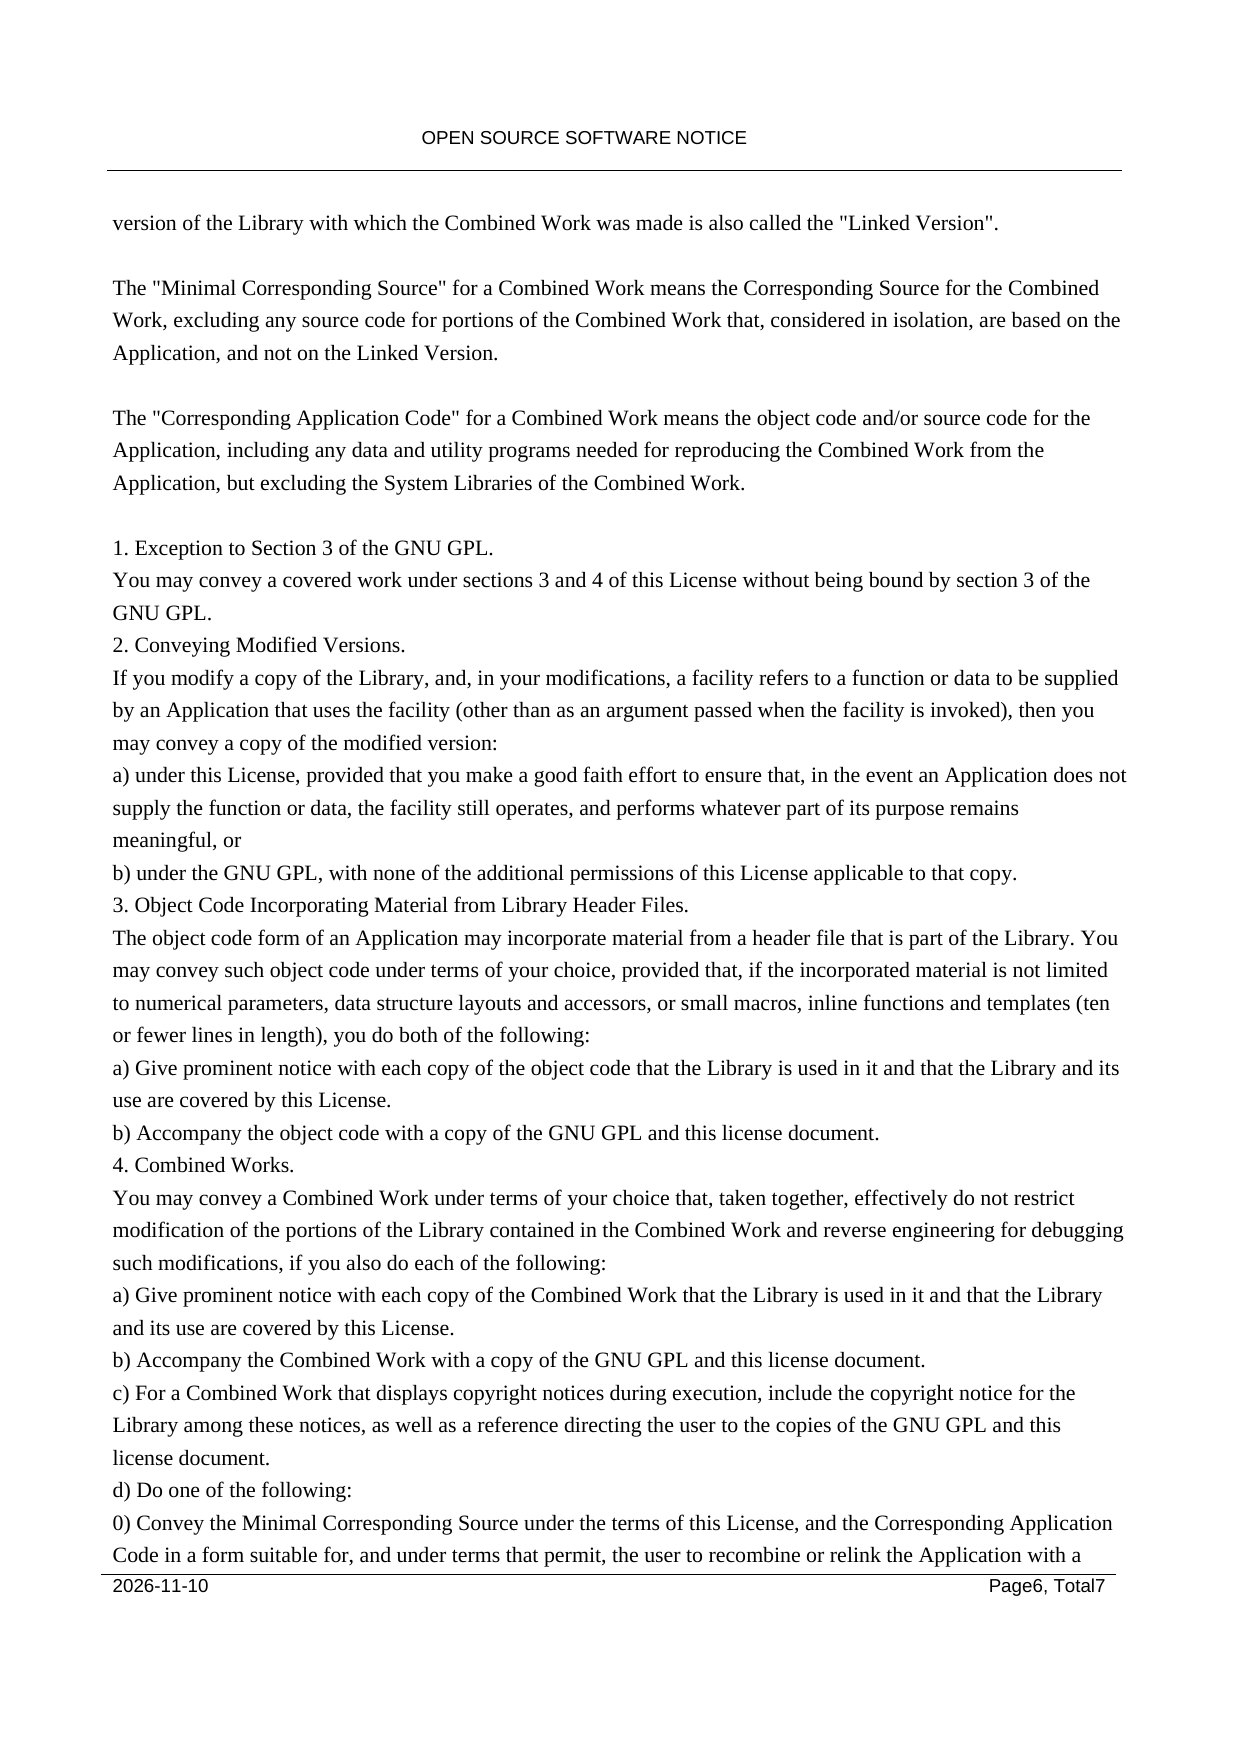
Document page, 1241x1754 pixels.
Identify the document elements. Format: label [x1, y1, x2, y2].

text [112, 206, 1128, 1571]
